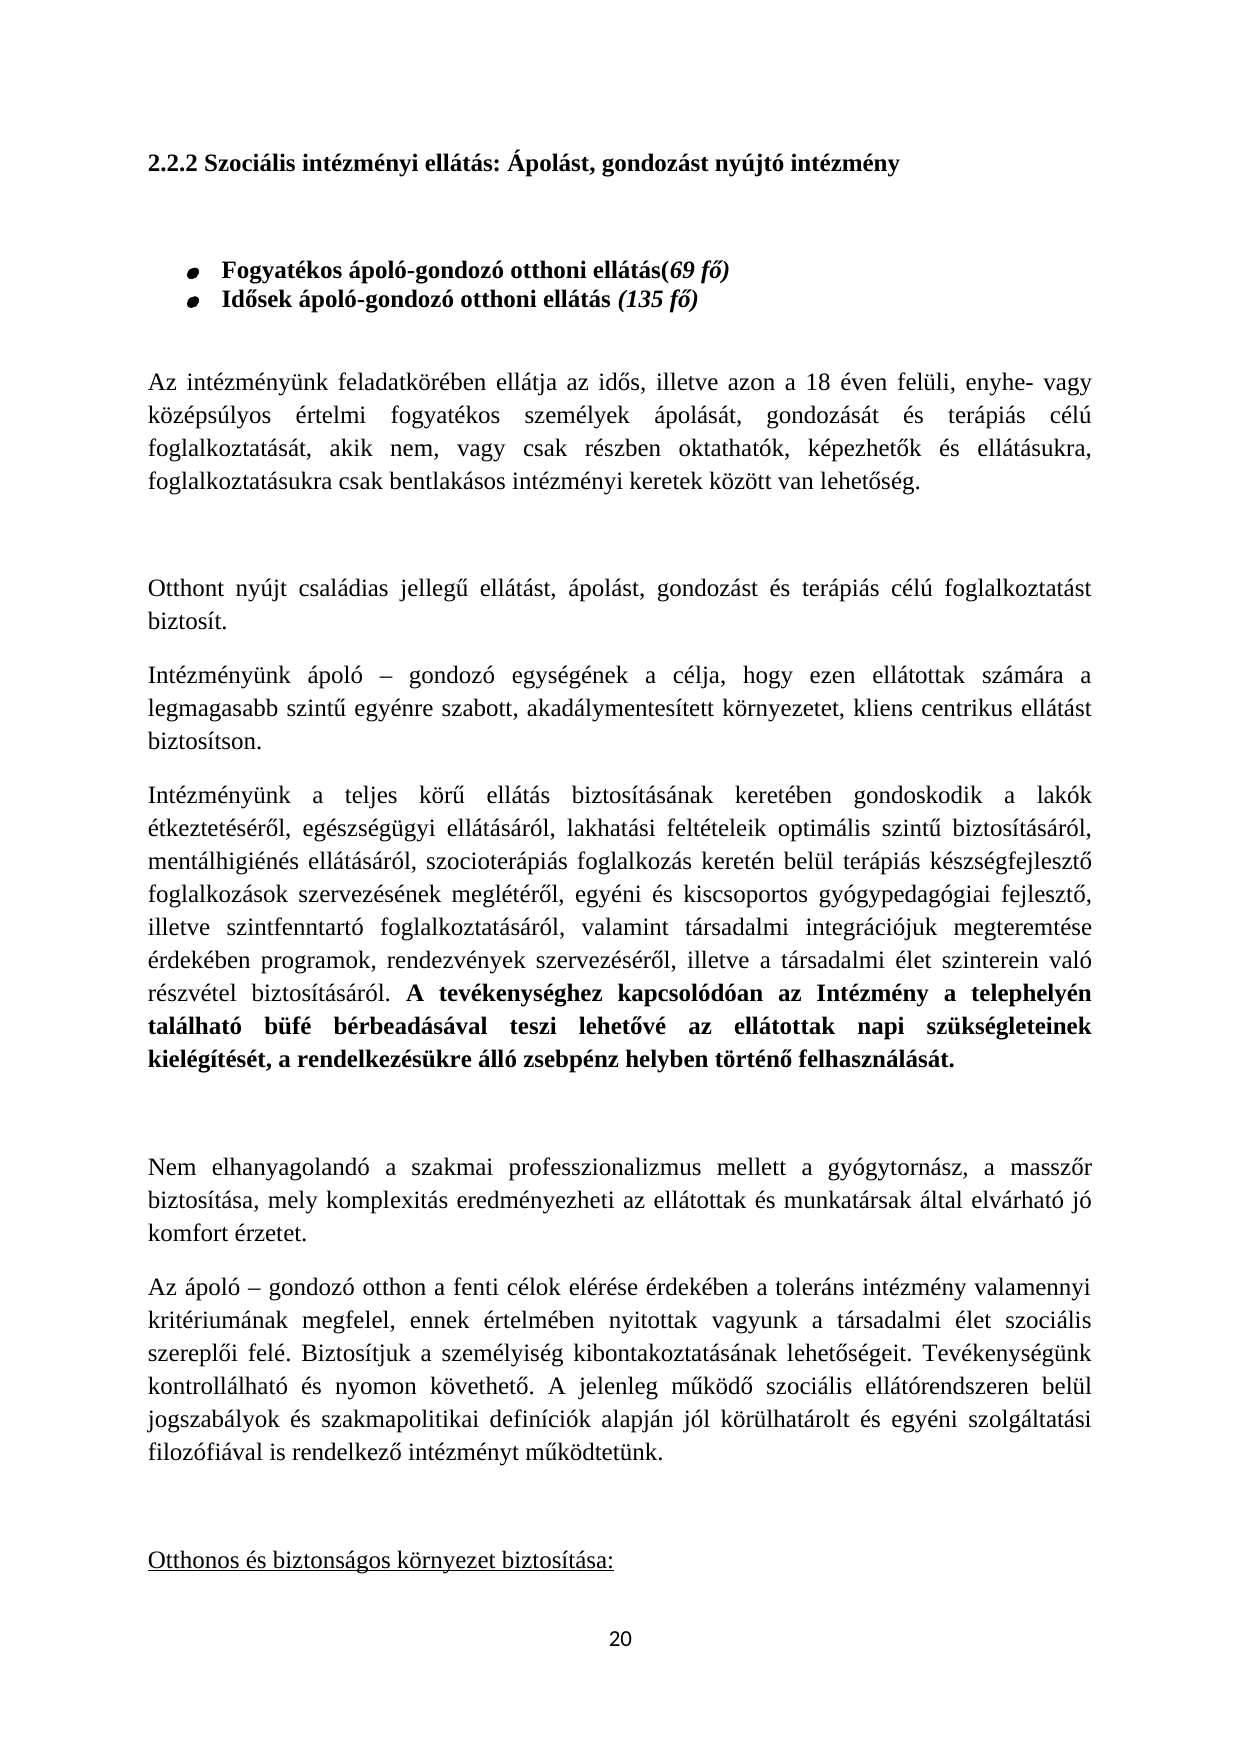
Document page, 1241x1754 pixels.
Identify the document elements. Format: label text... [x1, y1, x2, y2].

list Fogyatékos ápoló-gondozó otthoni ellátás(69 fő) [184, 255, 1093, 284]
text Az ápoló – gondozó otthon a fenti célok elérése érdekében a toleráns intézmény valamennyi kritériumának megfelel, ennek értelmében nyitottak vagyunk a társadalmi élet szociális szereplői felé. Biztosítjuk a személyiség kibontakoztatásának lehetőségeit. Tevékenységünk kontrollálható és nyomon követhető. A jelenleg működő szociális ellátórendszeren belül jogszabályok és szakmapolitikai definíciók alapján jól körülhatárolt és egyéni szolgáltatási filozófiával is rendelkező intézményt működtetünk. [148, 1272, 1093, 1466]
list Idősek ápoló-gondozó otthoni ellátás (135 fő) [184, 284, 1093, 313]
text Intézményünk ápoló – gondozó egységének a célja, hogy ezen ellátottak számára a legmagasabb szintű egyénre szabott, akadálymentesített környezetet, kliens centrikus ellátást biztosítson. [148, 660, 1093, 755]
text Otthonos és biztonságos környezet biztosítása: [148, 1545, 1093, 1573]
text Nem elhanyagolandó a szakmai professzionalizmus mellett a gyógytornász, a masszőr biztosítása, mely komplexitás eredményezheti az ellátottak és munkatársak által elvárható jó komfort érzetet. [148, 1152, 1093, 1247]
text Otthont nyújt családias jellegű ellátást, ápolást, gondozást és terápiás célú foglalkoztatást biztosít. [148, 573, 1093, 635]
text Intézményünk a teljes körű ellátás biztosításának keretében gondoskodik a lakók étkeztetéséről, egészségügyi ellátásáról, lakhatási feltételeik optimális szintű biztosításáról, mentálhigiénés ellátásáról, szocioterápiás foglalkozás keretén belül terápiás készségfejlesztő foglalkozások szervezésének meglétéről, egyéni és kiscsoportos gyógypedagógiai fejlesztő, illetve szintfenntartó foglalkoztatásáról, valamint társadalmi integrációjuk megteremtése érdekében programok, rendezvények szervezéséről, illetve a társadalmi élet szinterein való részvétel biztosításáról. A tevékenységhez kapcsolódóan az Intézmény a telephelyén található büfé bérbeadásával teszi lehetővé az ellátottak napi szükségleteinek kielégítését, a rendelkezésükre álló zsebpénz helyben történő felhasználását. [148, 780, 1093, 1073]
text Az intézményünk feladatkörében ellátja az idős, illetve azon a 18 éven felüli, enyhe- vagy középsúlyos értelmi fogyatékos személyek ápolását, gondozását és terápiás célú foglalkoztatását, akik nem, vagy csak részben oktathatók, képezhetők és ellátásukra, foglalkoztatásukra csak bentlakásos intézményi keretek között van lehetőség. [148, 367, 1093, 494]
text 2.2.2 Szociális intézményi ellátás: Ápolást, gondozást nyújtó intézmény [148, 148, 1093, 176]
